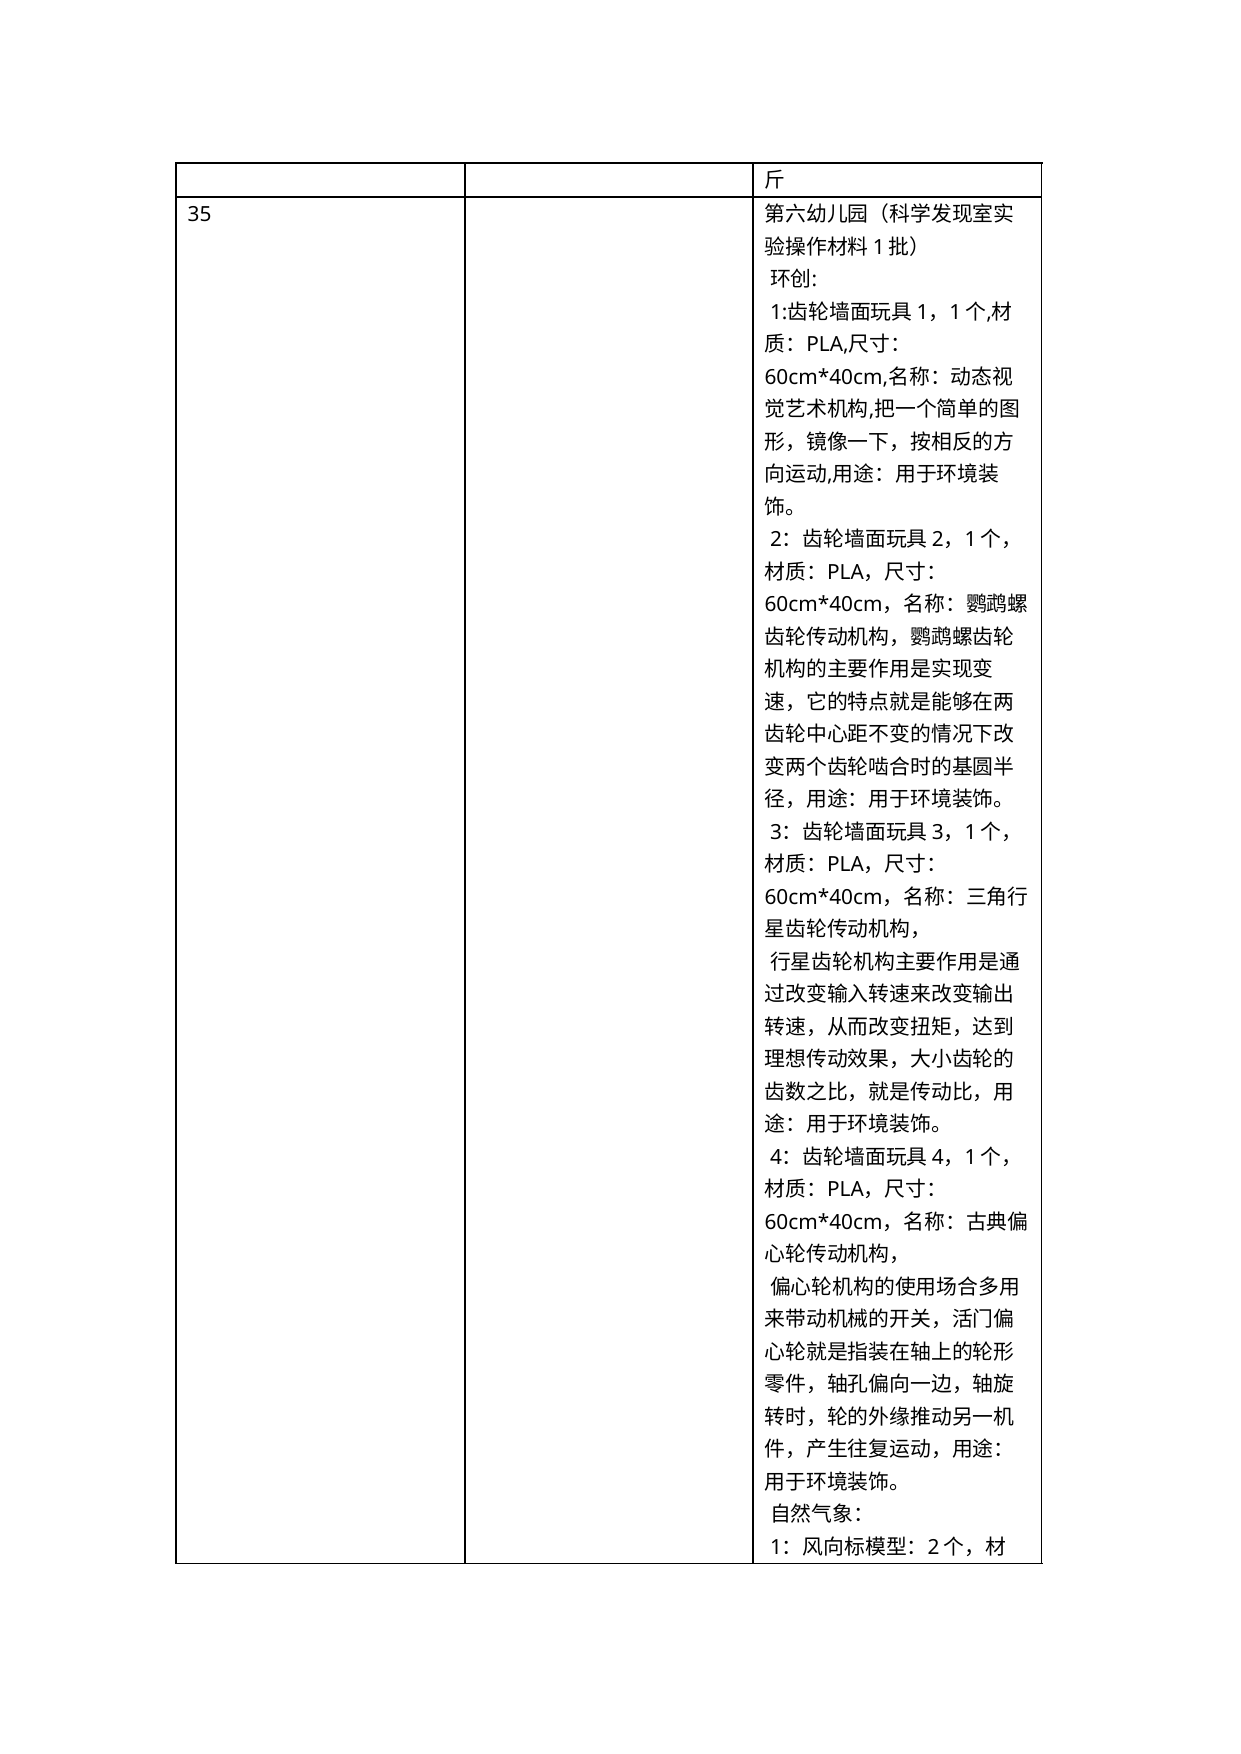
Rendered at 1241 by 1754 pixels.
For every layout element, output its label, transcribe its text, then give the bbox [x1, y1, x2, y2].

table_cell [466, 164, 752, 196]
table_cell 34 [177, 164, 464, 196]
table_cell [754, 164, 1041, 196]
table_cell 35 [177, 198, 464, 1563]
table_cell [466, 198, 752, 1563]
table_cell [754, 198, 1041, 1563]
